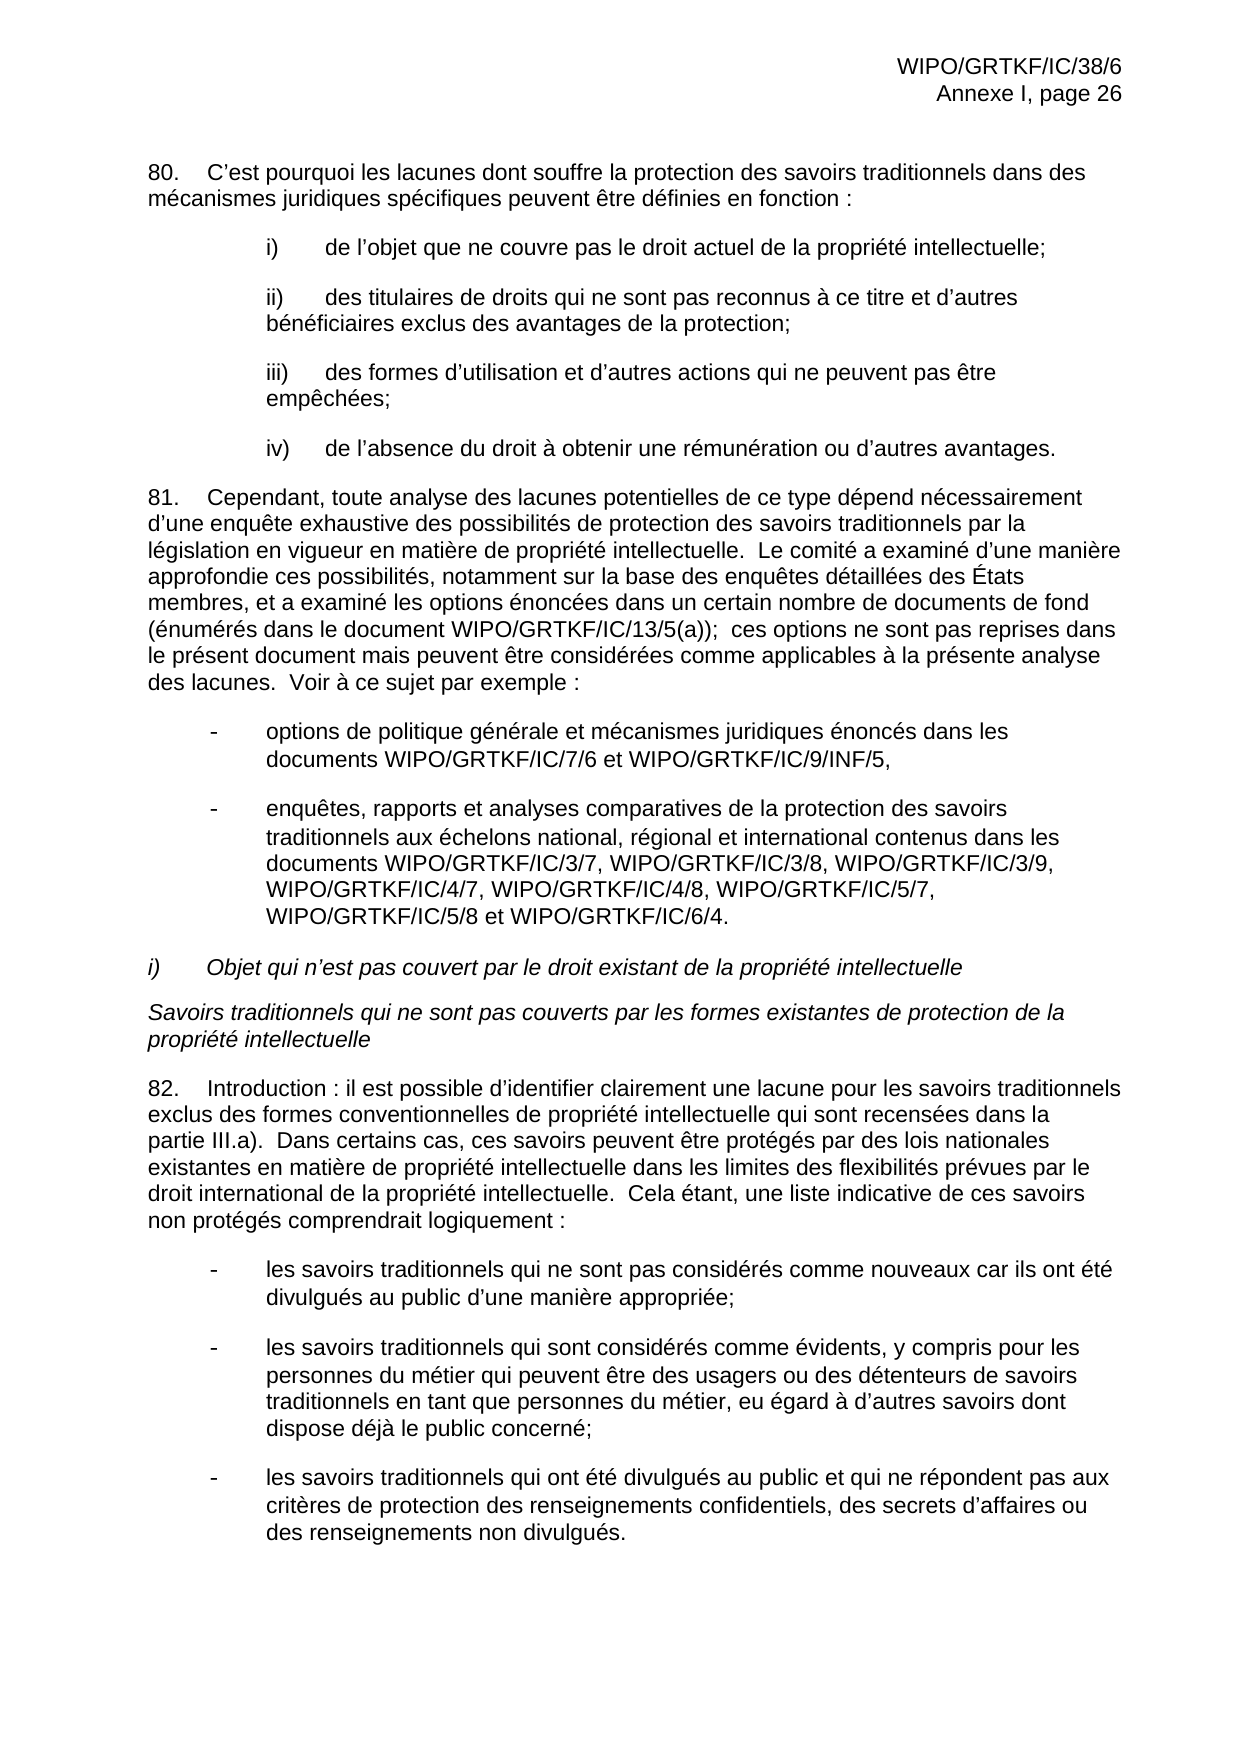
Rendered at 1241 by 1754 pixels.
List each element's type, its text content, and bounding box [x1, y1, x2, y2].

list des formes d’utilisation et d’autres actions qui ne peuvent pas être empêchées; [266, 359, 1122, 412]
list des titulaires de droits qui ne sont pas reconnus à ce titre et d’autres bénéficiaires exclus des avantages de la protection; [266, 283, 1122, 336]
subtitle Savoirs traditionnels qui ne sont pas couverts par les formes existantes de protection de la propriété intellectuelle [148, 999, 1122, 1052]
list les savoirs traditionnels qui ont été divulgués au public et qui ne répondent pas aux critères de protection des renseignements confidentiels, des secrets d’affaires ou des renseignements non divulgués. [207, 1464, 1122, 1545]
list de l’objet que ne couvre pas le droit actuel de la propriété intellectuelle; [266, 234, 1122, 261]
text Introduction : il est possible d’identifier clairement une lacune pour les savoirs traditionnels exclus des formes conventionnelles de propriété intellectuelle qui sont recensées dans la partie III.a). Dans certains cas, ces savoirs peuvent être protégés par des lois nationales existantes en matière de propriété intellectuelle dans les limites des flexibilités prévues par le droit international de la propriété intellectuelle. Cela étant, une liste indicative de ces savoirs non protégés comprendrait logiquement : [148, 1075, 1122, 1233]
text C’est pourquoi les lacunes dont souffre la protection des savoirs traditionnels dans des mécanismes juridiques spécifiques peuvent être définies en fonction : [148, 158, 1122, 211]
list les savoirs traditionnels qui ne sont pas considérés comme nouveaux car ils ont été divulgués au public d’une manière appropriée; [207, 1256, 1122, 1311]
list de l’absence du droit à obtenir une rémunération ou d’autres avantages. [266, 435, 1122, 461]
list options de politique générale et mécanismes juridiques énoncés dans les documents WIPO/GRTKF/IC/7/6 et WIPO/GRTKF/IC/9/INF/5, [207, 718, 1122, 772]
subtitle i) Objet qui n’est pas couvert par le droit existant de la propriété intellectuelle [148, 954, 1122, 980]
list les savoirs traditionnels qui sont considérés comme évidents, y compris pour les personnes du métier qui peuvent être des usagers ou des détenteurs de savoirs traditionnels en tant que personnes du métier, eu égard à d’autres savoirs dont dispose déjà le public concerné; [207, 1333, 1122, 1441]
list enquêtes, rapports et analyses comparatives de la protection des savoirs traditionnels aux échelons national, régional et international contenus dans les documents WIPO/GRTKF/IC/3/7, WIPO/GRTKF/IC/3/8, WIPO/GRTKF/IC/3/9, WIPO/GRTKF/IC/4/7, WIPO/GRTKF/IC/4/8, WIPO/GRTKF/IC/5/7, WIPO/GRTKF/IC/5/8 et WIPO/GRTKF/IC/6/4. [207, 795, 1122, 929]
text Cependant, toute analyse des lacunes potentielles de ce type dépend nécessairement d’une enquête exhaustive des possibilités de protection des savoirs traditionnels par la législation en vigueur en matière de propriété intellectuelle. Le comité a examiné d’une manière approfondie ces possibilités, notamment sur la base des enquêtes détaillées des États membres, et a examiné les options énoncées dans un certain nombre de documents de fond (énumérés dans le document WIPO/GRTKF/IC/13/5(a)); ces options ne sont pas reprises dans le présent document mais peuvent être considérées comme applicables à la présente analyse des lacunes. Voir à ce sujet par exemple : [148, 484, 1122, 695]
